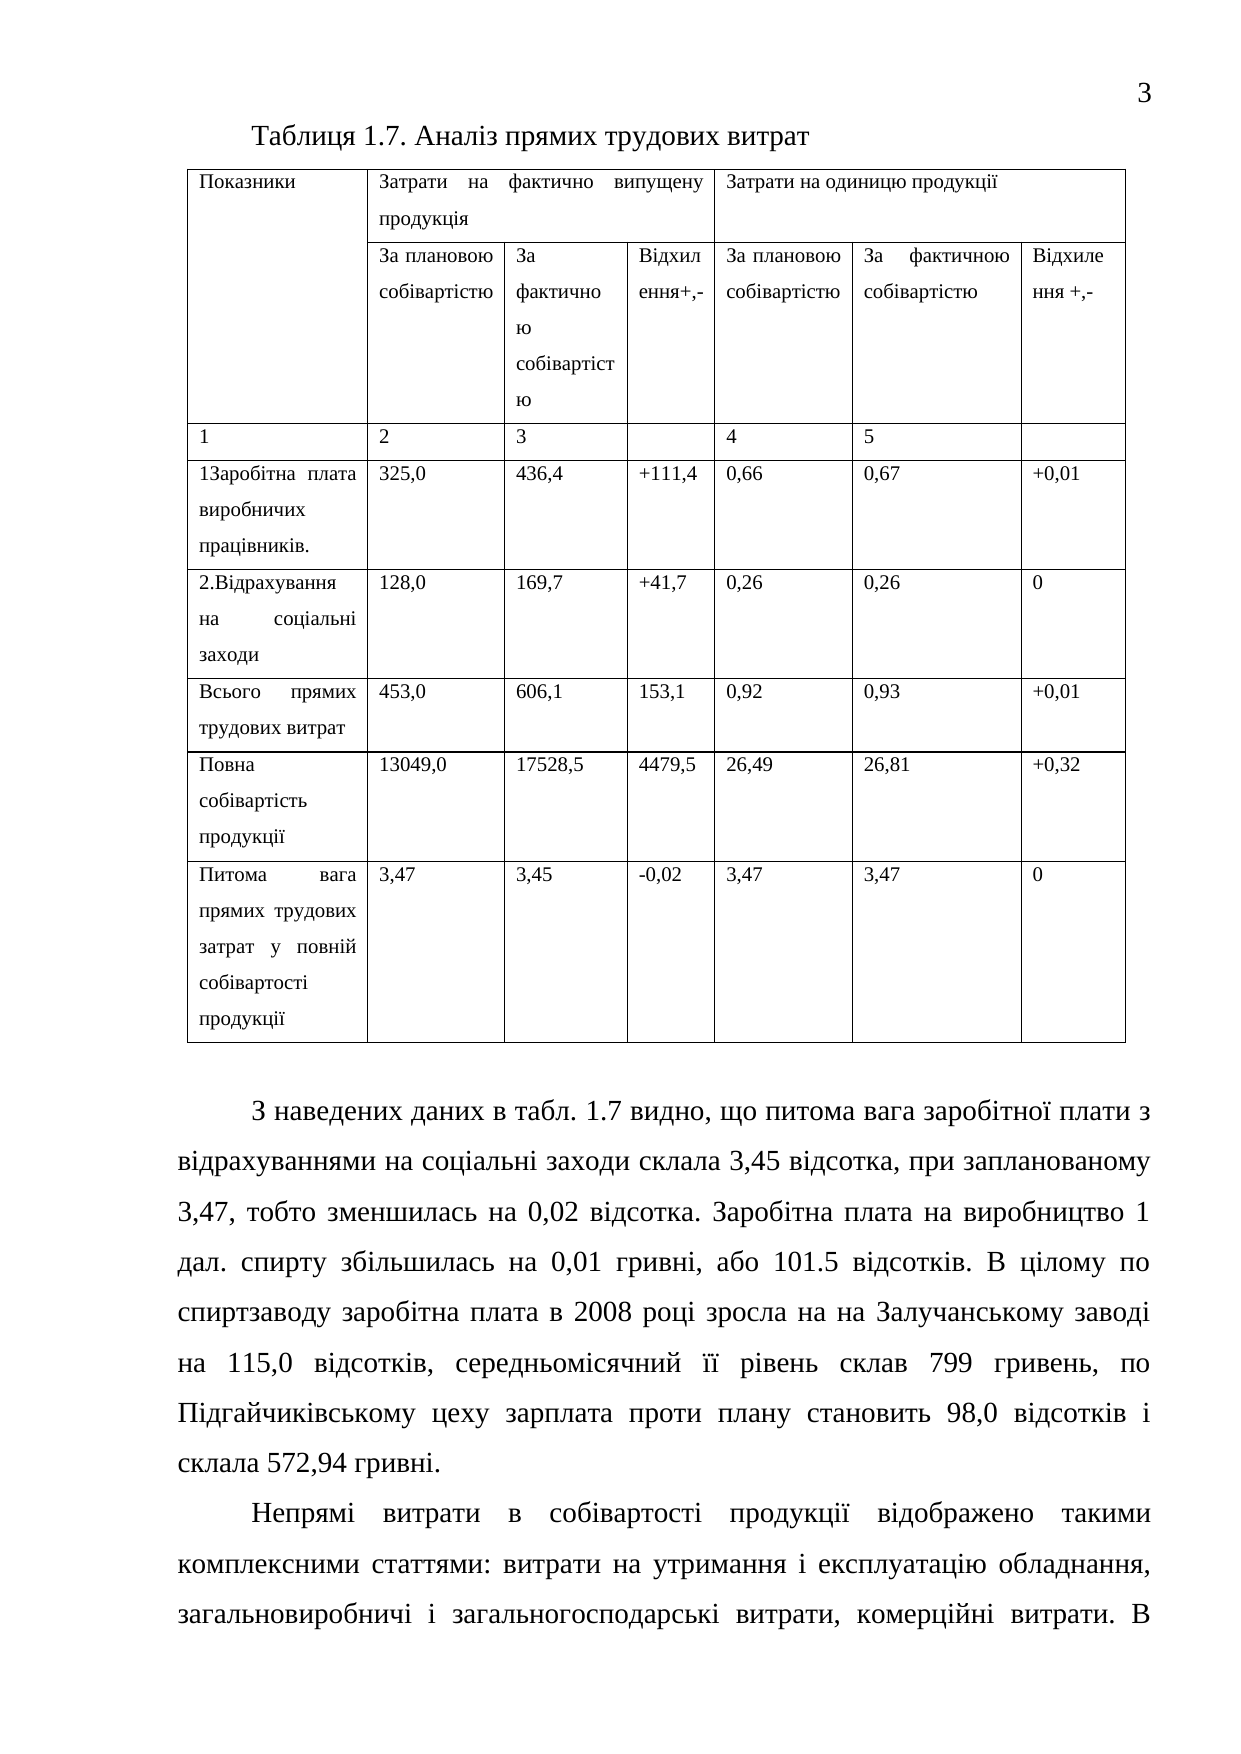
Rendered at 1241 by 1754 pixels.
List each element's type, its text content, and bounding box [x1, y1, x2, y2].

table_cell 606,1 [505, 679, 627, 751]
table_cell Повна собівартість продукції [188, 753, 367, 861]
table_cell +0,01 [1022, 679, 1125, 751]
table_cell Відхилення +,- [1022, 243, 1125, 423]
table_cell 0,66 [715, 461, 852, 569]
table_cell +0,32 [1022, 753, 1125, 861]
table_cell -0,02 [628, 862, 714, 1042]
table_cell 1 [188, 424, 367, 460]
table_cell 3,47 [715, 862, 852, 1042]
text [177, 1496, 1152, 1630]
table_cell За плановою собівартістю [368, 243, 504, 423]
table_cell Відхилення+,- [628, 243, 714, 423]
text З наведених даних в табл. 1.7 видно, що питома вага заробітної плати з відрахуваннями на соціальні заходи склала 3,45 відсотка, при запланованому 3,47, тобто зменшилась на 0,02 відсотка. Заробітна плата на виробництво 1 дал. спирту збільшилась на 0,01 гривні, або 101.5 відсотків. В цілому по спиртзаводу заробітна плата в 2008 році зросла на на Залучанському заводі на 115,0 відсотків, середньомісячний її рівень склав 799 гривень, по Підгайчиківському цеху зарплата проти плану становить 98,0 відсотків і склала 572,94 гривні. [177, 1093, 1152, 1479]
table_cell 0,92 [715, 679, 852, 751]
table_cell 1Заробітна плата виробничих працівників. [188, 461, 367, 569]
table_cell +111,4 [628, 461, 714, 569]
table_cell 4 [715, 424, 852, 460]
table_cell [1022, 424, 1125, 460]
table_cell 17528,5 [505, 753, 627, 861]
table_header Затрати на фактично випущену продукція [368, 170, 714, 242]
table_cell +41,7 [628, 570, 714, 678]
table_cell 3,45 [505, 862, 627, 1042]
table_cell 2 [368, 424, 504, 460]
table_cell 13049,0 [368, 753, 504, 861]
table_cell 26,81 [853, 753, 1021, 861]
table_cell 128,0 [368, 570, 504, 678]
table_cell 453,0 [368, 679, 504, 751]
table_cell 3,47 [853, 862, 1021, 1042]
table_cell 0,93 [853, 679, 1021, 751]
table_cell 3 [505, 424, 627, 460]
table_cell 26,49 [715, 753, 852, 861]
table_cell Всього прямих трудових витрат [188, 679, 367, 751]
table_cell 2.Відрахування на соціальні заходи [188, 570, 367, 678]
table_cell 436,4 [505, 461, 627, 569]
table_cell За плановою собівартістю [715, 243, 852, 423]
table_cell 0,26 [715, 570, 852, 678]
table_cell 325,0 [368, 461, 504, 569]
table_cell Питома вага прямих трудових затрат у повній собівартості продукції [188, 862, 367, 1042]
table_cell 0 [1022, 570, 1125, 678]
table_cell 4479,5 [628, 753, 714, 861]
table_header Затрати на одиницю продукції [715, 170, 1125, 242]
table_cell [628, 424, 714, 460]
table_cell За фактичною собівартістю [505, 243, 627, 423]
table_cell 153,1 [628, 679, 714, 751]
table_header Показники [188, 170, 367, 423]
text Таблиця 1.7. Аналіз прямих трудових витрат [177, 118, 1152, 152]
table_cell +0,01 [1022, 461, 1125, 569]
table_cell 0,67 [853, 461, 1021, 569]
table_cell 0 [1022, 862, 1125, 1042]
table_cell 169,7 [505, 570, 627, 678]
table_cell 5 [853, 424, 1021, 460]
table_cell 0,26 [853, 570, 1021, 678]
table_cell За фактичною собівартістю [853, 243, 1021, 423]
table_cell 3,47 [368, 862, 504, 1042]
